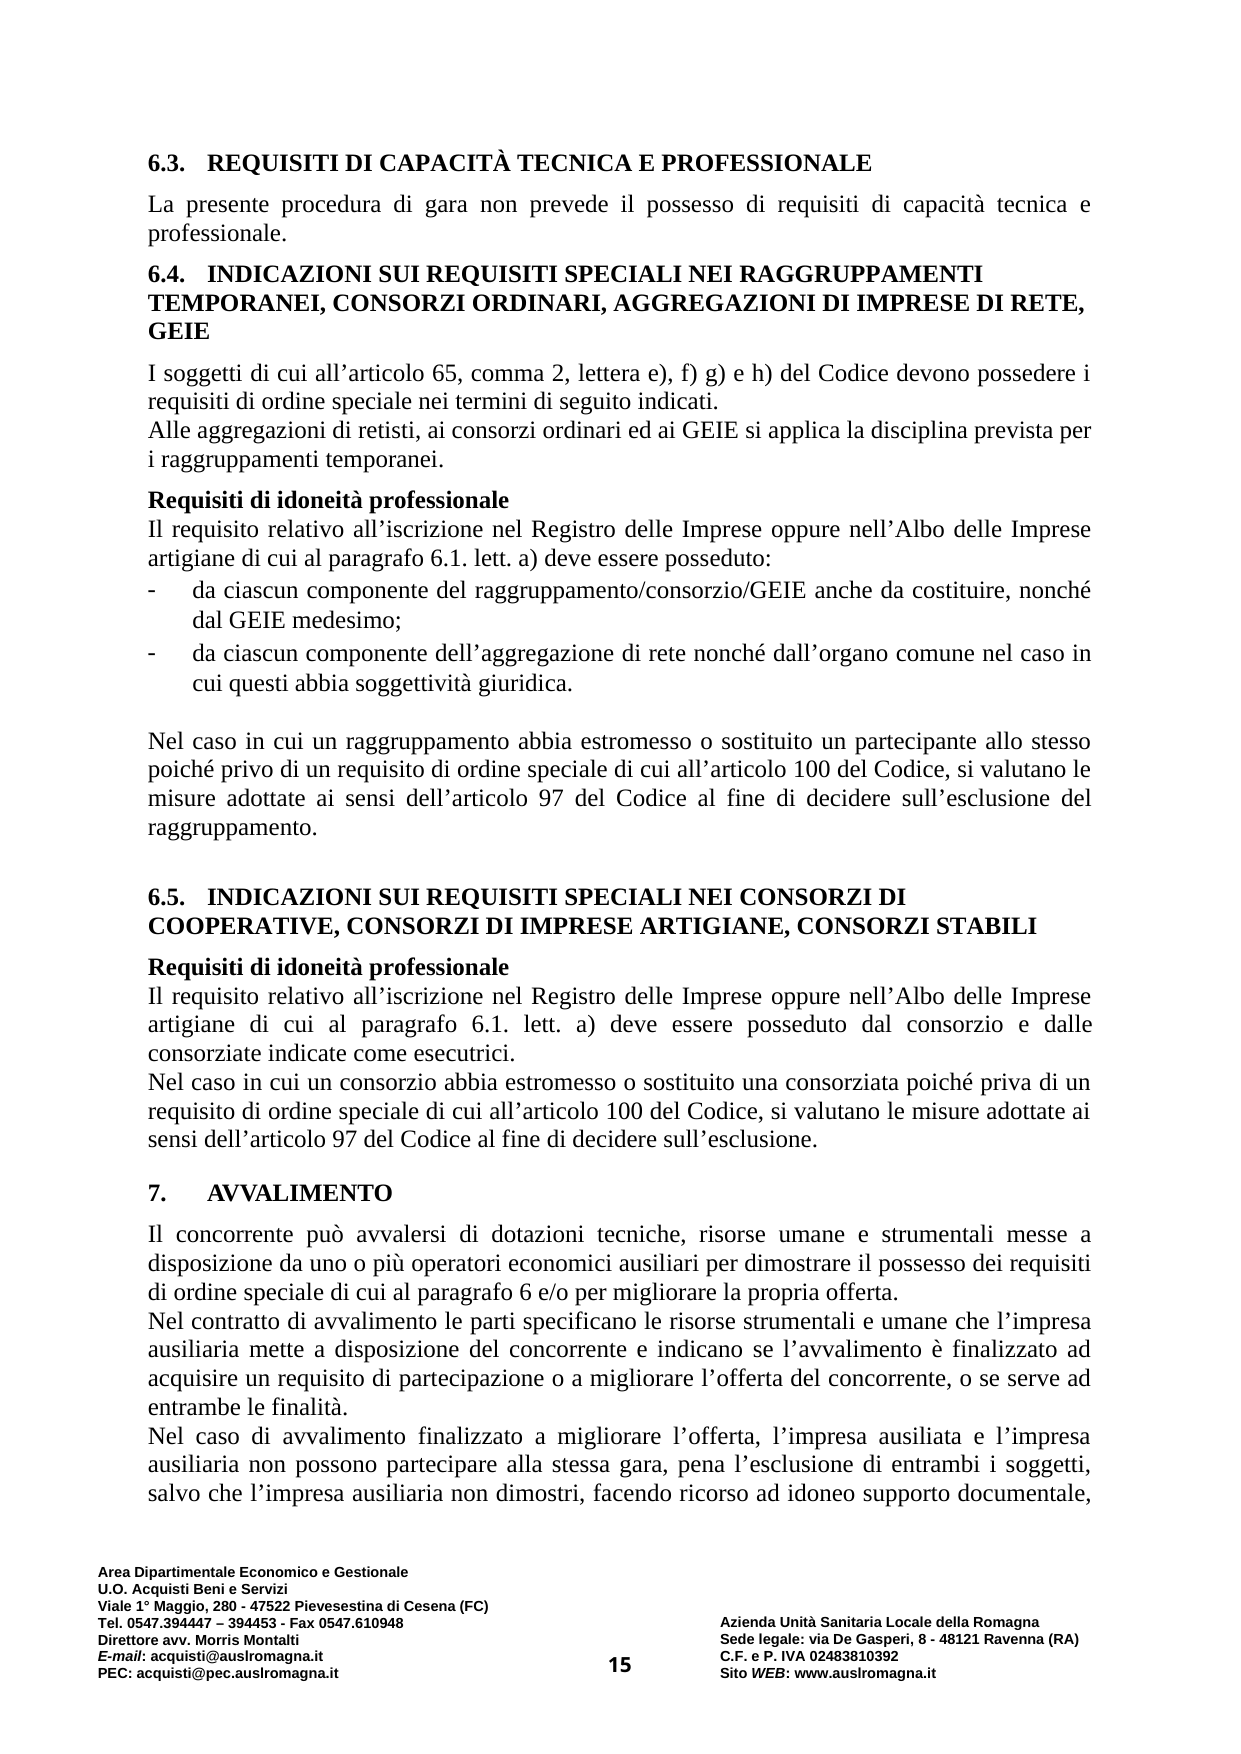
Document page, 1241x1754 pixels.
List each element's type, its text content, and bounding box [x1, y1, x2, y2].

text I soggetti di cui all’articolo 65, comma 2, lettera e), f) g) e h) del Codice devono possedere i requisiti di ordine speciale nei termini di seguito indicati. [148, 358, 1092, 415]
text Requisiti di idoneità professionale [148, 952, 1092, 981]
text Il requisito relativo all’iscrizione nel Registro delle Imprese oppure nell’Albo delle Imprese artigiane di cui al paragrafo 6.1. lett. a) deve essere posseduto: [148, 514, 1092, 571]
subtitle 6.5. INDICAZIONI SUI REQUISITI SPECIALI NEI CONSORZI DI COOPERATIVE, CONSORZI DI IMPRESE ARTIGIANE, CONSORZI STABILI [148, 882, 1092, 939]
subtitle 6.4. INDICAZIONI SUI REQUISITI SPECIALI NEI RAGGRUPPAMENTI TEMPORANEI, CONSORZI ORDINARI, AGGREGAZIONI DI IMPRESE DI RETE, GEIE [148, 259, 1092, 345]
list da ciascun componente dell’aggregazione di rete nonché dall’organo comune nel caso in cui questi abbia soggettività giuridica. [148, 634, 1092, 697]
text Requisiti di idoneità professionale [148, 485, 1092, 514]
text Nel caso in cui un consorzio abbia estromesso o sostituito una consorziata poiché priva di un requisito di ordine speciale di cui all’articolo 100 del Codice, si valutano le misure adottate ai sensi dell’articolo 97 del Codice al fine di decidere sull’esclusione. [148, 1067, 1092, 1153]
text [148, 1421, 1092, 1507]
text La presente procedura di gara non prevede il possesso di requisiti di capacità tecnica e professionale. [148, 189, 1092, 246]
subtitle 6.3. REQUISITI DI CAPACITÀ TECNICA E PROFESSIONALE [148, 148, 1092, 176]
text Nel caso in cui un raggruppamento abbia estromesso o sostituito un partecipante allo stesso poiché privo di un requisito di ordine speciale di cui all’articolo 100 del Codice, si valutano le misure adottate ai sensi dell’articolo 97 del Codice al fine di decidere sull’esclusione del raggruppamento. [148, 726, 1092, 841]
title 7. AVVALIMENTO [148, 1178, 1092, 1207]
text Il requisito relativo all’iscrizione nel Registro delle Imprese oppure nell’Albo delle Imprese artigiane di cui al paragrafo 6.1. lett. a) deve essere posseduto dal consorzio e dalle consorziate indicate come esecutrici. [148, 981, 1092, 1067]
list da ciascun componente del raggruppamento/consorzio/GEIE anche da costituire, nonché dal GEIE medesimo; [148, 571, 1092, 634]
text Il concorrente può avvalersi di dotazioni tecniche, risorse umane e strumentali messe a disposizione da uno o più operatori economici ausiliari per dimostrare il possesso dei requisiti di ordine speciale di cui al paragrafo 6 e/o per migliorare la propria offerta. [148, 1219, 1092, 1306]
text Alle aggregazioni di retisti, ai consorzi ordinari ed ai GEIE si applica la disciplina prevista per i raggruppamenti temporanei. [148, 415, 1092, 473]
text Nel contratto di avvalimento le parti specificano le risorse strumentali e umane che l’impresa ausiliaria mette a disposizione del concorrente e indicano se l’avvalimento è finalizzato ad acquisire un requisito di partecipazione o a migliorare l’offerta del concorrente, o se serve ad entrambe le finalità. [148, 1306, 1092, 1421]
